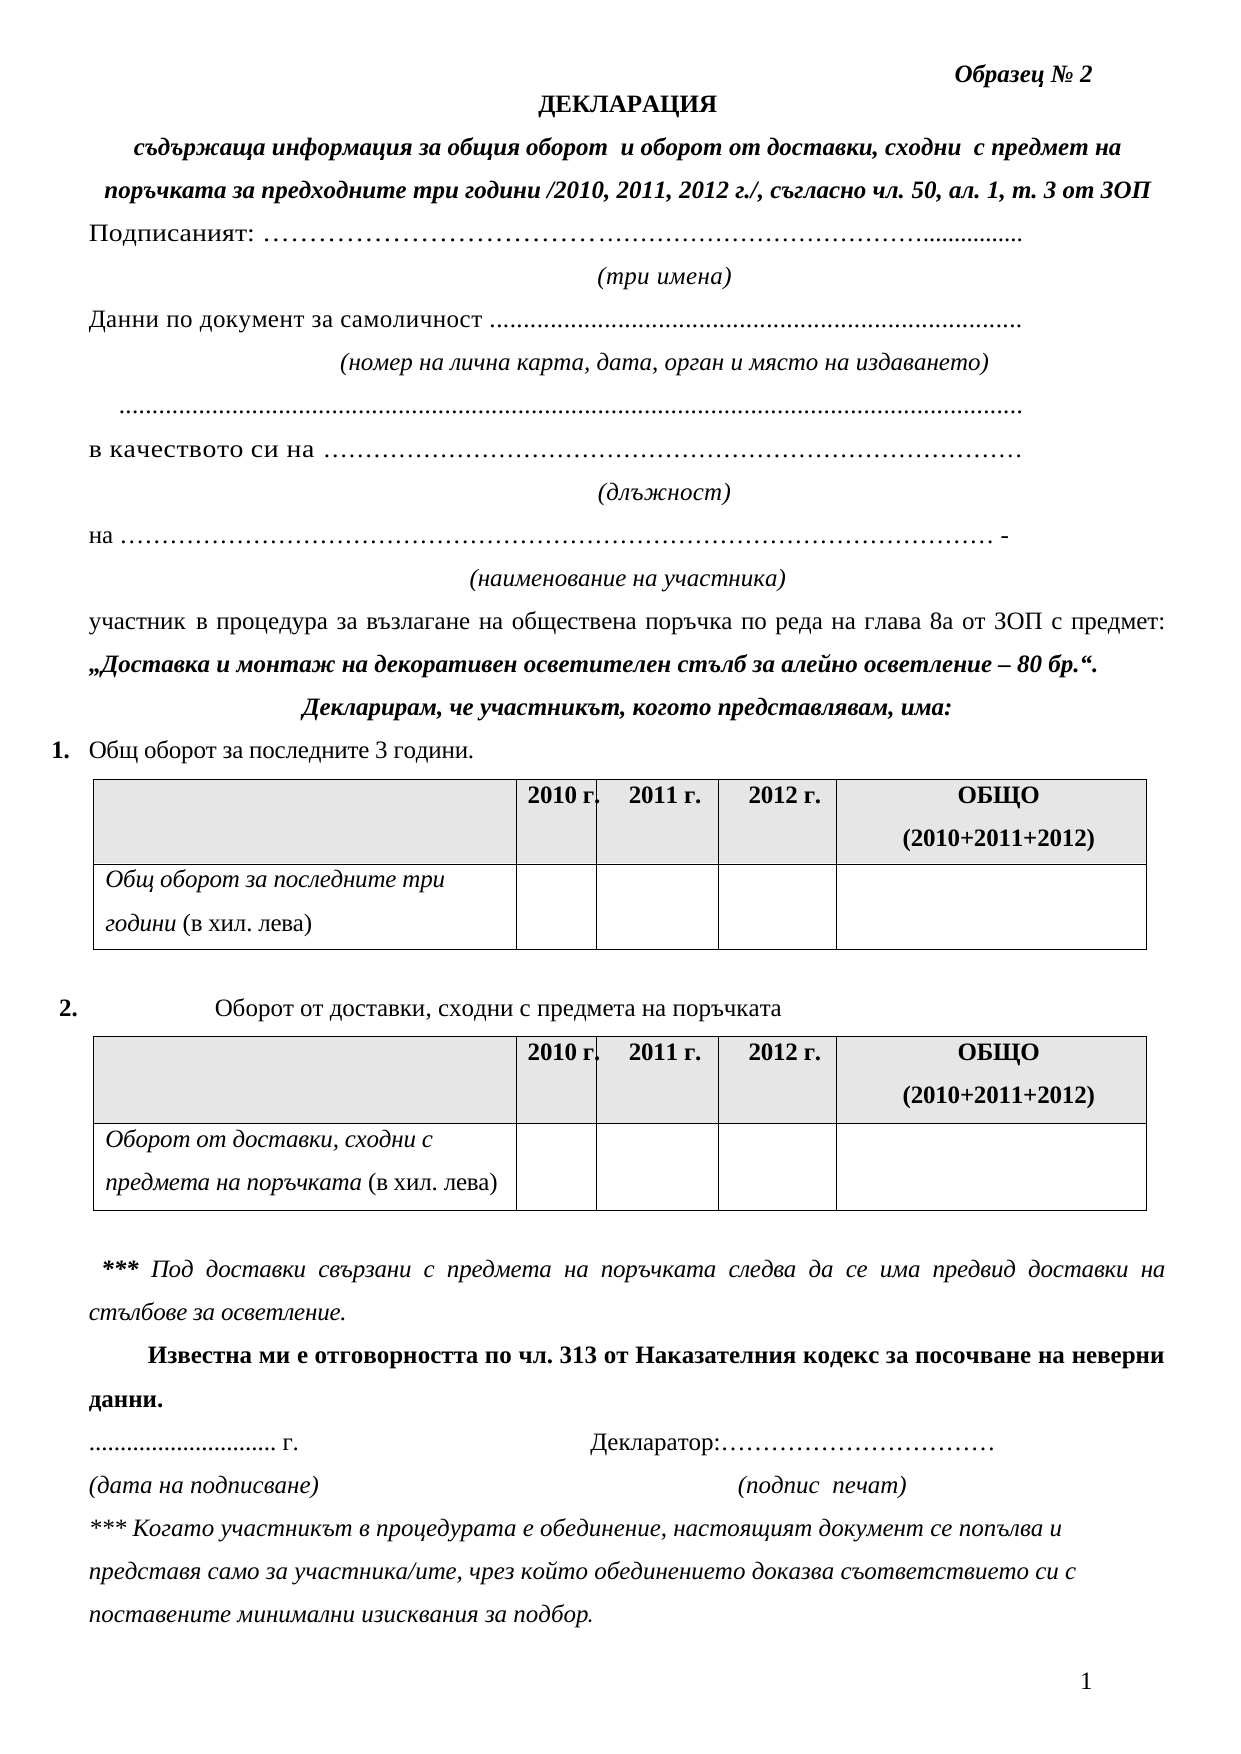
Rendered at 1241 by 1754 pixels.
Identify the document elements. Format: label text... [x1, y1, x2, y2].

table_header [94, 780, 516, 863]
table_header 2011 г. [597, 780, 718, 863]
table_header 2010 г. [517, 1037, 596, 1123]
table_cell [719, 1124, 836, 1210]
text .............................. г. Декларатор:…………………………… [88, 1427, 1166, 1456]
table_cell Общ оборот за последните три години (в хил. лева) [94, 865, 516, 948]
text (длъжност) [88, 477, 1166, 506]
table_cell [837, 865, 1146, 948]
table_header ОБЩО (2010+2011+2012) [837, 780, 1146, 863]
text (номер на лична карта, дата, орган и място на издаването) [88, 347, 1166, 376]
table_header 2012 г. [719, 1037, 836, 1123]
text Данни по документ за самоличност ............................................................................... [88, 304, 1166, 333]
table_cell [517, 1124, 596, 1210]
text ДЕКЛАРАЦИЯ [88, 89, 1166, 117]
table_header 2012 г. [719, 780, 836, 863]
list Оборот от доставки, сходни с предмета на поръчката [59, 993, 1166, 1021]
table_cell [597, 865, 718, 948]
list Общ оборот за последните 3 години. [51, 736, 1166, 764]
text (три имена) [88, 261, 1166, 290]
text участник в процедура за възлагане на обществена поръчка по реда на глава 8а от ЗОП с предмет: „Доставка и монтаж на декоративен осветителен стълб за алейно осветление – 80 бр.“. [88, 606, 1166, 678]
text *** Под доставки свързани с предмета на поръчката следва да се има предвид доставки на стълбове за осветление. [88, 1254, 1166, 1326]
table_header [94, 1037, 516, 1123]
text (наименование на участника) [88, 563, 1166, 592]
text в качеството си на ………………………………………………………………………… [88, 434, 1166, 462]
table_cell [719, 865, 836, 948]
text на …………………………………………………………………………………………… - [88, 520, 1166, 549]
table_cell [837, 1124, 1146, 1210]
table_cell [517, 865, 596, 948]
table_header 2010 г. [517, 780, 596, 863]
text Известна ми е отговорността по чл. 313 от Наказателния кодекс за посочване на неверни данни. [88, 1341, 1166, 1412]
table_header ОБЩО (2010+2011+2012) [837, 1037, 1146, 1123]
table_header 2011 г. [597, 1037, 718, 1123]
table_cell Оборот от доставки, сходни с предмета на поръчката (в хил. лева) [94, 1124, 516, 1210]
text *** Когато участникът в процедурата е обединение, настоящият документ се попълва и представя само за участника/ите, чрез който обединението доказва съответствието си с поставените минимални изисквания за подбор. [88, 1513, 1166, 1629]
text (дата на подписване) (подпис печат) [88, 1470, 1166, 1499]
table_cell [597, 1124, 718, 1210]
text Декларирам, че участникът, когото представлявам, има: [88, 692, 1166, 721]
text ........................................................................................................................................ [88, 391, 1166, 419]
text съдържаща информация за общия оборот и оборот от доставки, сходни с предмет на поръчката за предходните три години /2010, 2011, 2012 г./, съгласно чл. 50, ал. 1, т. 3 от ЗОП [88, 132, 1166, 204]
text Подписаният: …………………………………………………………………................ [88, 218, 1166, 247]
